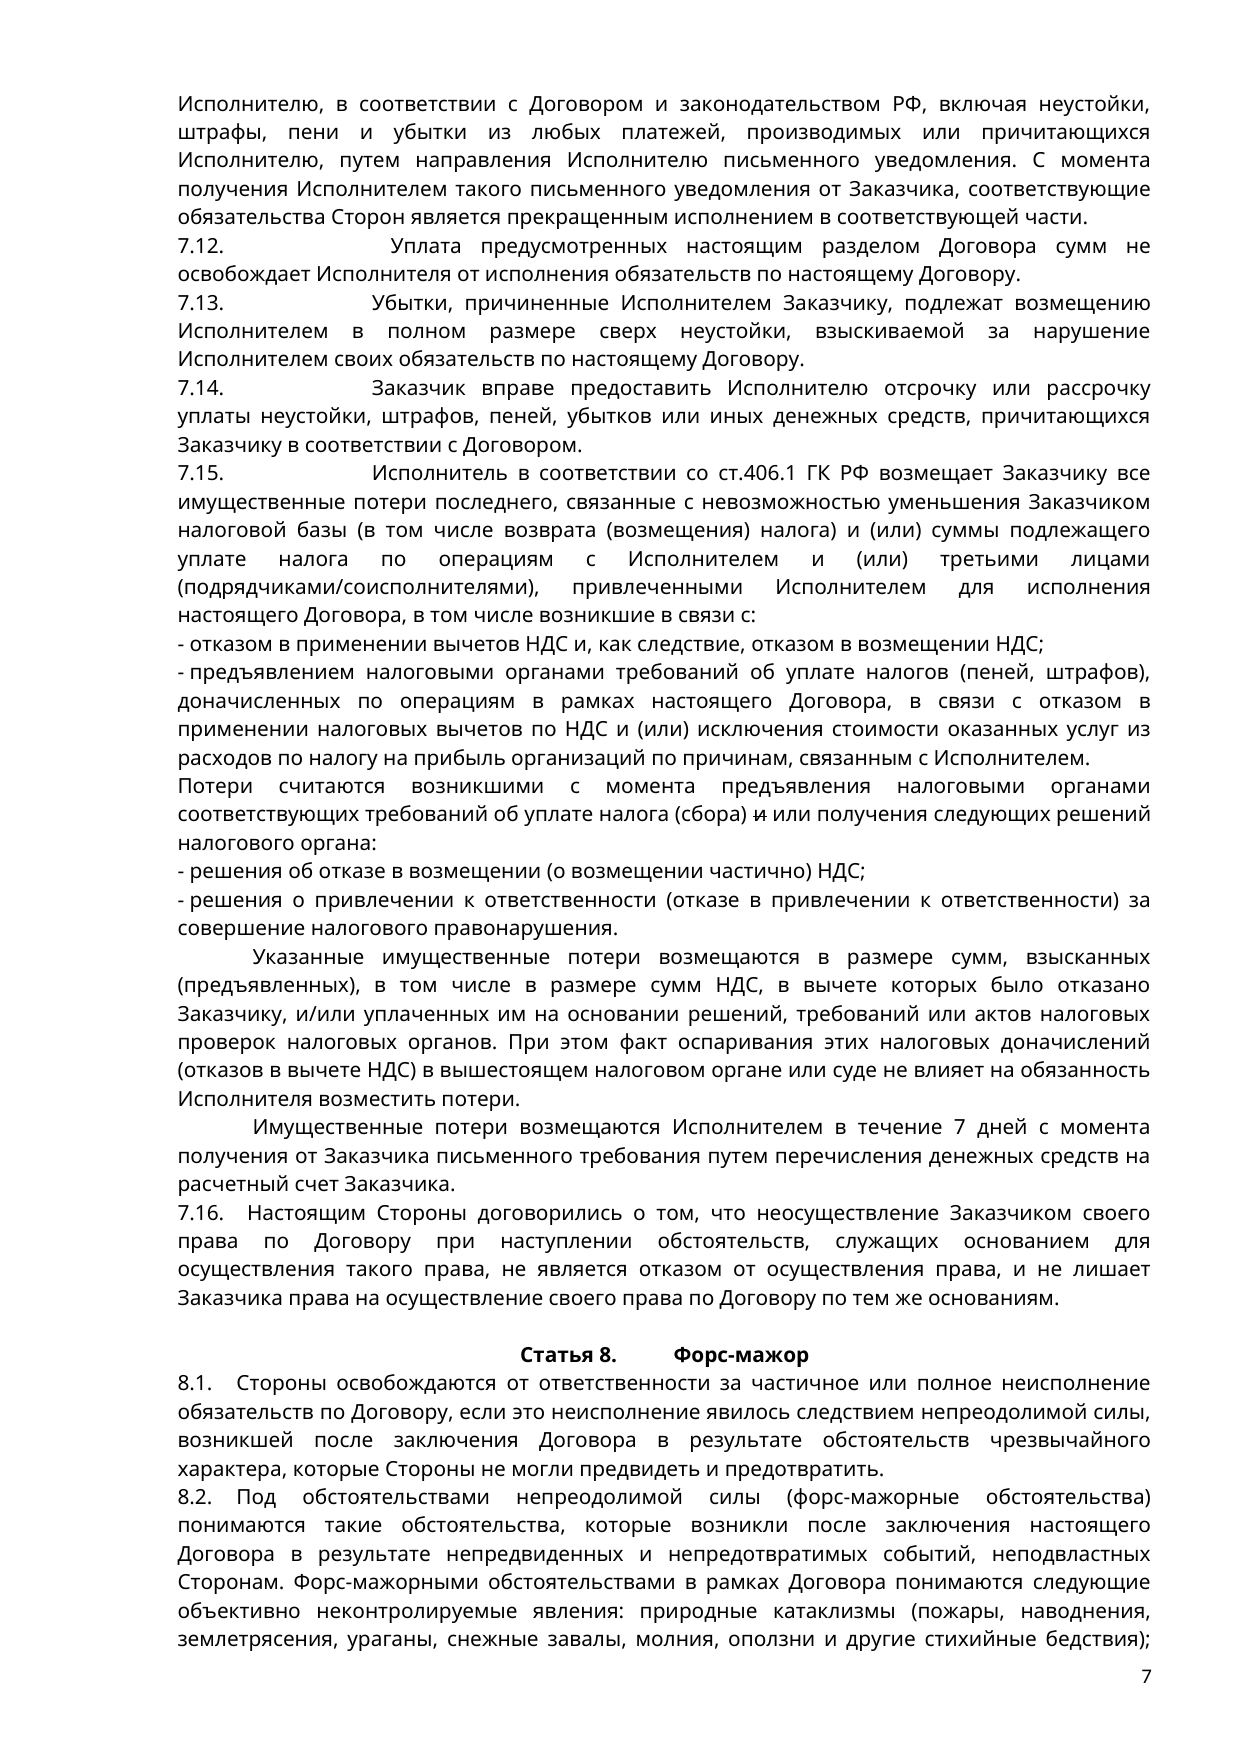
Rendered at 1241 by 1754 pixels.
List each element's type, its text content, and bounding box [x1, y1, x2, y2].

list Убытки, причиненные Исполнителем Заказчику, подлежат возмещению Исполнителем в полном размере сверх неустойки, взыскиваемой за нарушение Исполнителем своих обязательств по настоящему Договору. [177, 288, 1152, 373]
list Исполнитель в соответствии со ст.406.1 ГК РФ возмещает Заказчику все имущественные потери последнего, связанные с невозможностью уменьшения Заказчиком налоговой базы (в том числе возврата (возмещения) налога) и (или) суммы подлежащего уплате налога по операциям с Исполнителем и (или) третьими лицами (подрядчиками/соисполнителями), привлеченными Исполнителем для исполнения настоящего Договора, в том числе возникшие в связи с: [177, 458, 1152, 629]
subtitle Форс-мажор [177, 1340, 1152, 1368]
list - решения о привлечении к ответственности (отказе в привлечении к ответственности) за совершение налогового правонарушения. [177, 885, 1152, 942]
list Указанные имущественные потери возмещаются в размере сумм, взысканных (предъявленных), в том числе в размере сумм НДС, в вычете которых было отказано Заказчику, и/или уплаченных им на основании решений, требований или актов налоговых проверок налоговых органов. При этом факт оспаривания этих налоговых доначислений (отказов в вычете НДС) в вышестоящем налоговом органе или суде не влияет на обязанность Исполнителя возместить потери. [177, 942, 1152, 1112]
list - отказом в применении вычетов НДС и, как следствие, отказом в возмещении НДС; [177, 629, 1152, 657]
list Уплата предусмотренных настоящим разделом Договора сумм не освобождает Исполнителя от исполнения обязательств по настоящему Договору. [177, 231, 1152, 288]
list Заказчик вправе предоставить Исполнителю отсрочку или рассрочку уплаты неустойки, штрафов, пеней, убытков или иных денежных средств, причитающихся Заказчику в соответствии с Договором. [177, 373, 1152, 458]
list Потери считаются возникшими с момента предъявления налоговыми органами соответствующих требований об уплате налога (сбора) и или получения следующих решений налогового органа: [177, 771, 1152, 856]
list - предъявлением налоговыми органами требований об уплате налогов (пеней, штрафов), доначисленных по операциям в рамках настоящего Договора, в связи с отказом в применении налоговых вычетов по НДС и (или) исключения стоимости оказанных услуг из расходов по налогу на прибыль организаций по причинам, связанным с Исполнителем. [177, 657, 1152, 771]
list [177, 89, 1152, 231]
list Стороны освобождаются от ответственности за частичное или полное неисполнение обязательств по Договору, если это неисполнение явилось следствием непреодолимой силы, возникшей после заключения Договора в результате обстоятельств чрезвычайного характера, которые Стороны не могли предвидеть и предотвратить. [177, 1368, 1152, 1482]
list Настоящим Стороны договорились о том, что неосуществление Заказчиком своего права по Договору при наступлении обстоятельств, служащих основанием для осуществления такого права, не является отказом от осуществления права, и не лишает Заказчика права на осуществление своего права по Договору по тем же основаниям. [177, 1198, 1152, 1311]
list Имущественные потери возмещаются Исполнителем в течение 7 дней с момента получения от Заказчика письменного требования путем перечисления денежных средств на расчетный счет Заказчика. [177, 1112, 1152, 1198]
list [177, 1482, 1152, 1653]
list - решения об отказе в возмещении (о возмещении частично) НДС; [177, 856, 1152, 885]
